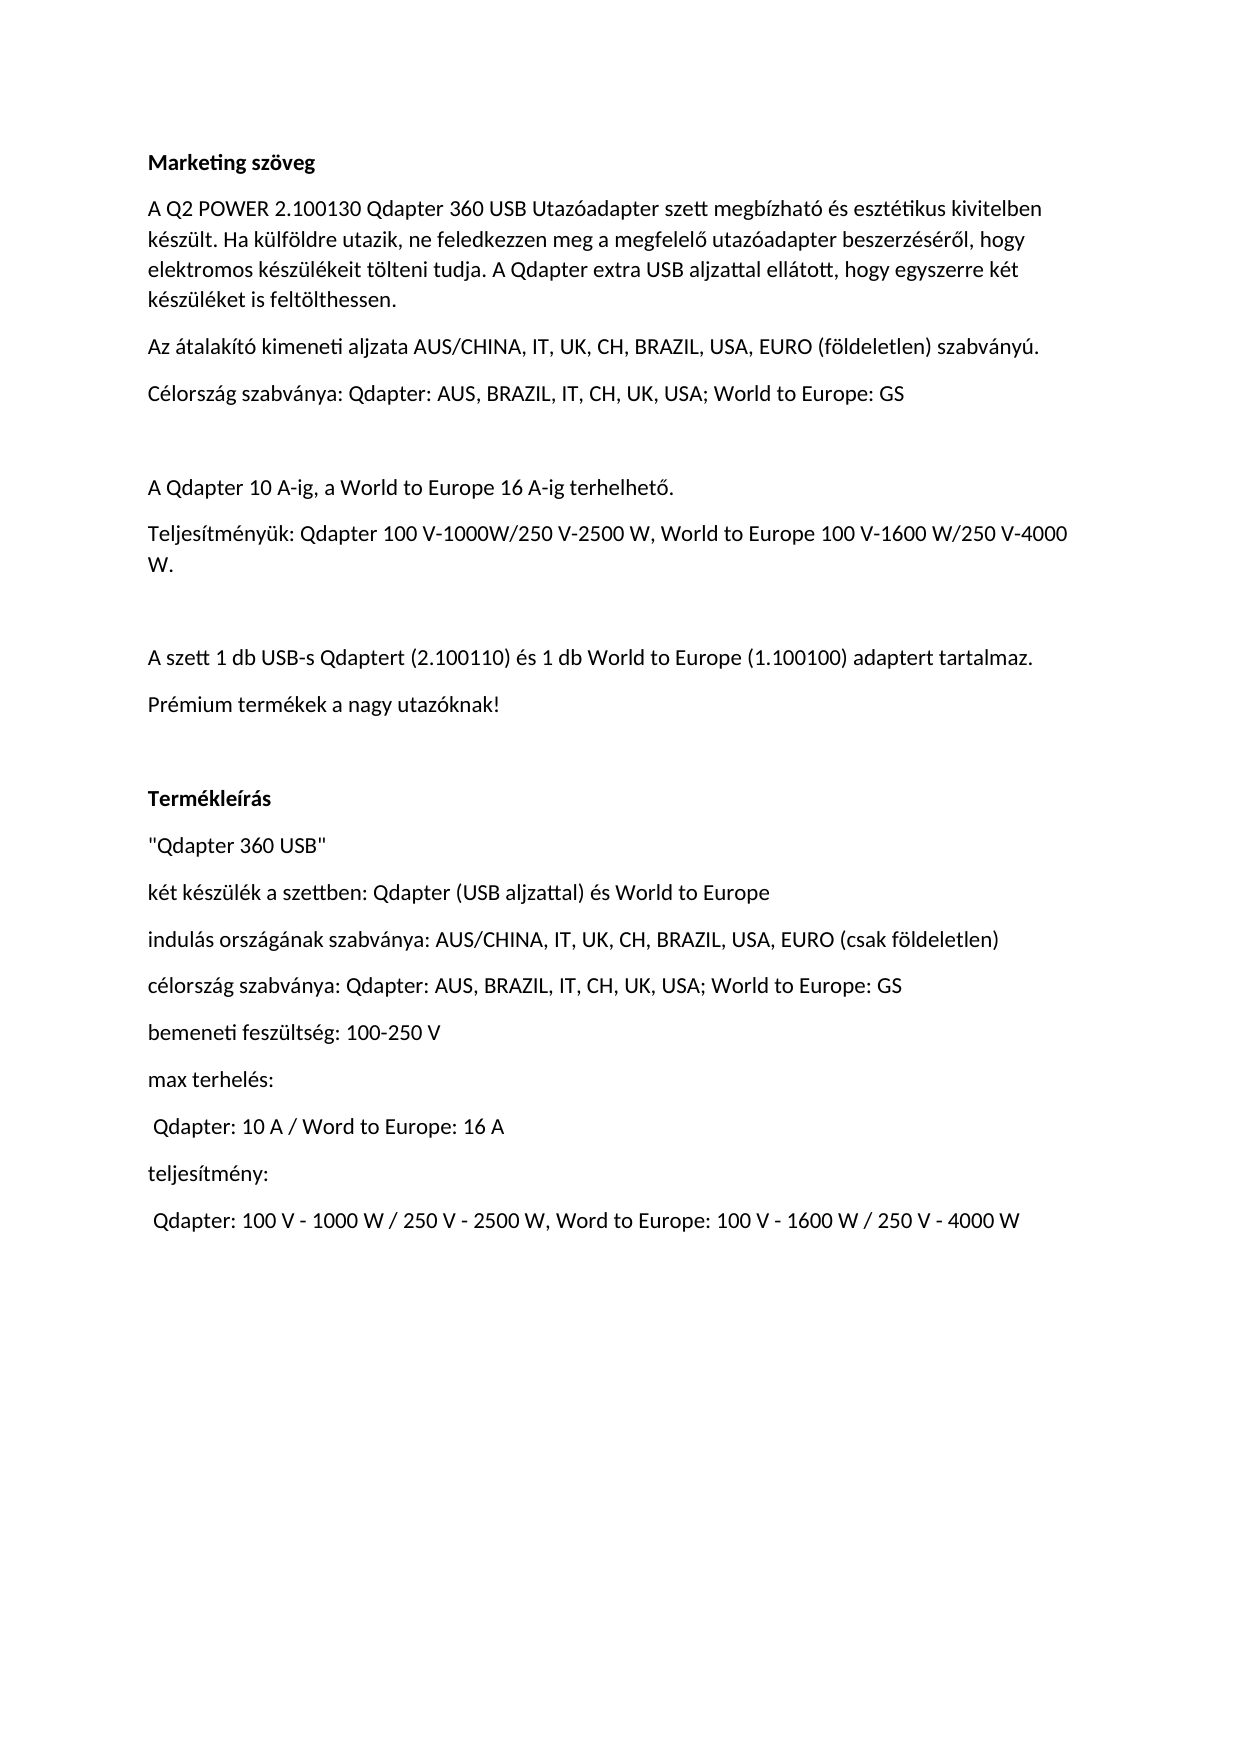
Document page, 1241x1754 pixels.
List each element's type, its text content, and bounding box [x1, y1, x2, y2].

text Qdapter: 10 A / Word to Europe: 16 A [148, 1112, 1093, 1140]
text Prémium termékek a nagy utazóknak! [148, 690, 1093, 718]
text célország szabványa: Qdapter: AUS, BRAZIL, IT, CH, UK, USA; World to Europe: GS [148, 972, 1093, 999]
text max terhelés: [148, 1065, 1093, 1093]
text teljesítmény: [148, 1159, 1093, 1187]
text "Qdapter 360 USB" [148, 831, 1093, 859]
text két készülék a szettben: Qdapter (USB aljzattal) és World to Europe [148, 878, 1093, 906]
text Teljesítményük: Qdapter 100 V-1000W/250 V-2500 W, World to Europe 100 V-1600 W/250 V-4000 W. [148, 519, 1093, 578]
text Termékleírás [148, 784, 1093, 812]
text Qdapter: 100 V - 1000 W / 250 V - 2500 W, Word to Europe: 100 V - 1600 W / 250 V - 4000 W [148, 1206, 1093, 1234]
text Az átalakító kimeneti aljzata AUS/CHINA, IT, UK, CH, BRAZIL, USA, EURO (földeletlen) szabványú. [148, 332, 1093, 360]
text A Qdapter 10 A-ig, a World to Europe 16 A-ig terhelhető. [148, 473, 1093, 501]
text A Q2 POWER 2.100130 Qdapter 360 USB Utazóadapter szett megbízható és esztétikus kivitelben készült. Ha külföldre utazik, ne feledkezzen meg a megfelelő utazóadapter beszerzéséről, hogy elektromos készülékeit tölteni tudja. A Qdapter extra USB aljzattal ellátott, hogy egyszerre két készüléket is feltölthessen. [148, 194, 1093, 313]
text A szett 1 db USB-s Qdaptert (2.100110) és 1 db World to Europe (1.100100) adaptert tartalmaz. [148, 643, 1093, 671]
text Marketing szöveg [148, 148, 1093, 176]
text Célország szabványa: Qdapter: AUS, BRAZIL, IT, CH, UK, USA; World to Europe: GS [148, 379, 1093, 407]
text bemeneti feszültség: 100-250 V [148, 1018, 1093, 1046]
text indulás országának szabványa: AUS/CHINA, IT, UK, CH, BRAZIL, USA, EURO (csak földeletlen) [148, 925, 1093, 953]
